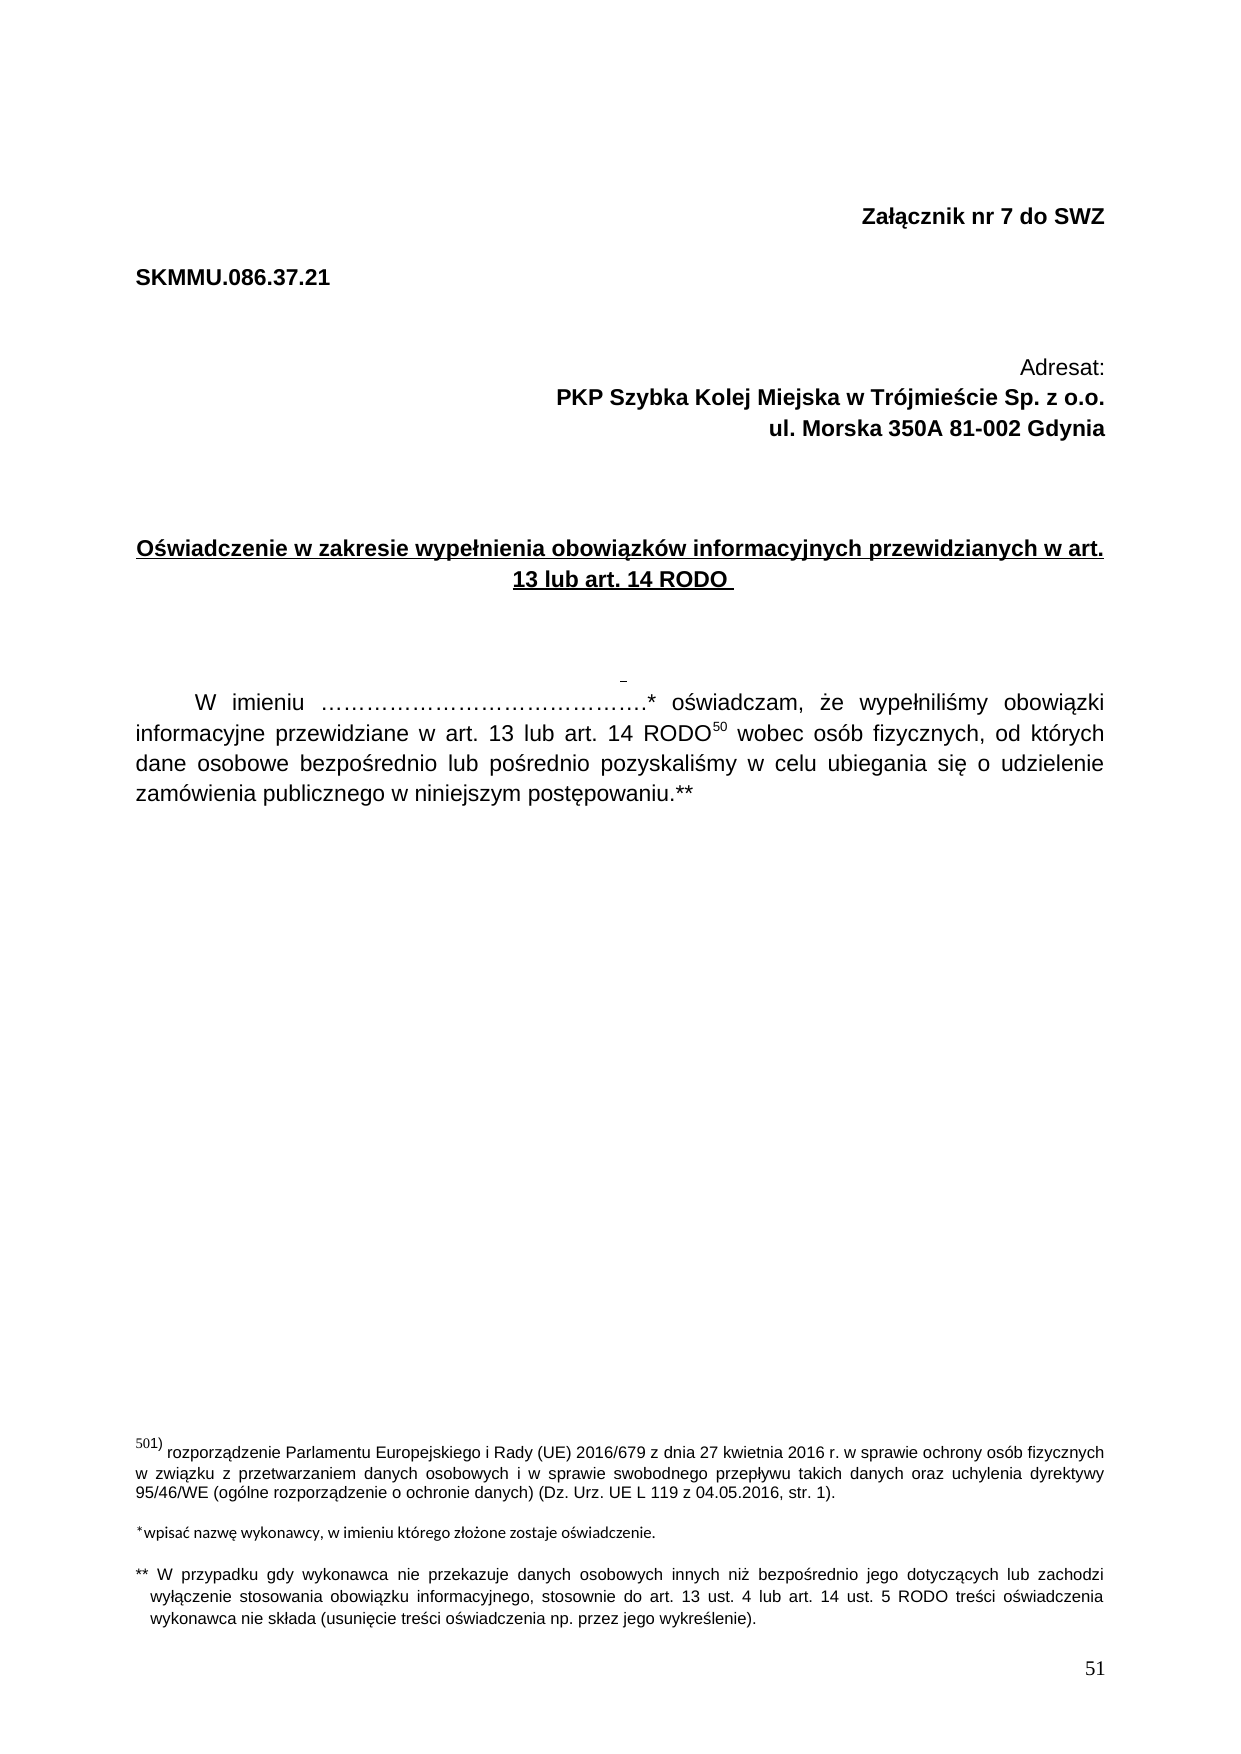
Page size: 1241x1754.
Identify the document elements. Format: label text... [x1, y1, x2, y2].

text SKMMU.086.37.21 [135, 263, 1105, 290]
text PKP Szybka Kolej Miejska w Trójmieście Sp. z o.o. [135, 384, 1105, 411]
text ul. Morska 350A 81-002 Gdynia [135, 414, 1105, 441]
text W imieniu …………………………………….* oświadczam, że wypełniliśmy obowiązki informacyjne przewidziane w art. 13 lub art. 14 RODO wobec osób fizycznych, od których dane osobowe bezpośrednio lub pośrednio pozyskaliśmy w celu ubiegania się o udzielenie zamówienia publicznego w niniejszym postępowaniu.** [135, 689, 1105, 806]
text Adresat: [135, 354, 1105, 381]
text Oświadczenie w zakresie wypełnienia obowiązków informacyjnych przewidzianych w art. 13 lub art. 14 RODO [135, 535, 1105, 592]
text Załącznik nr 7 do SWZ [135, 203, 1105, 229]
